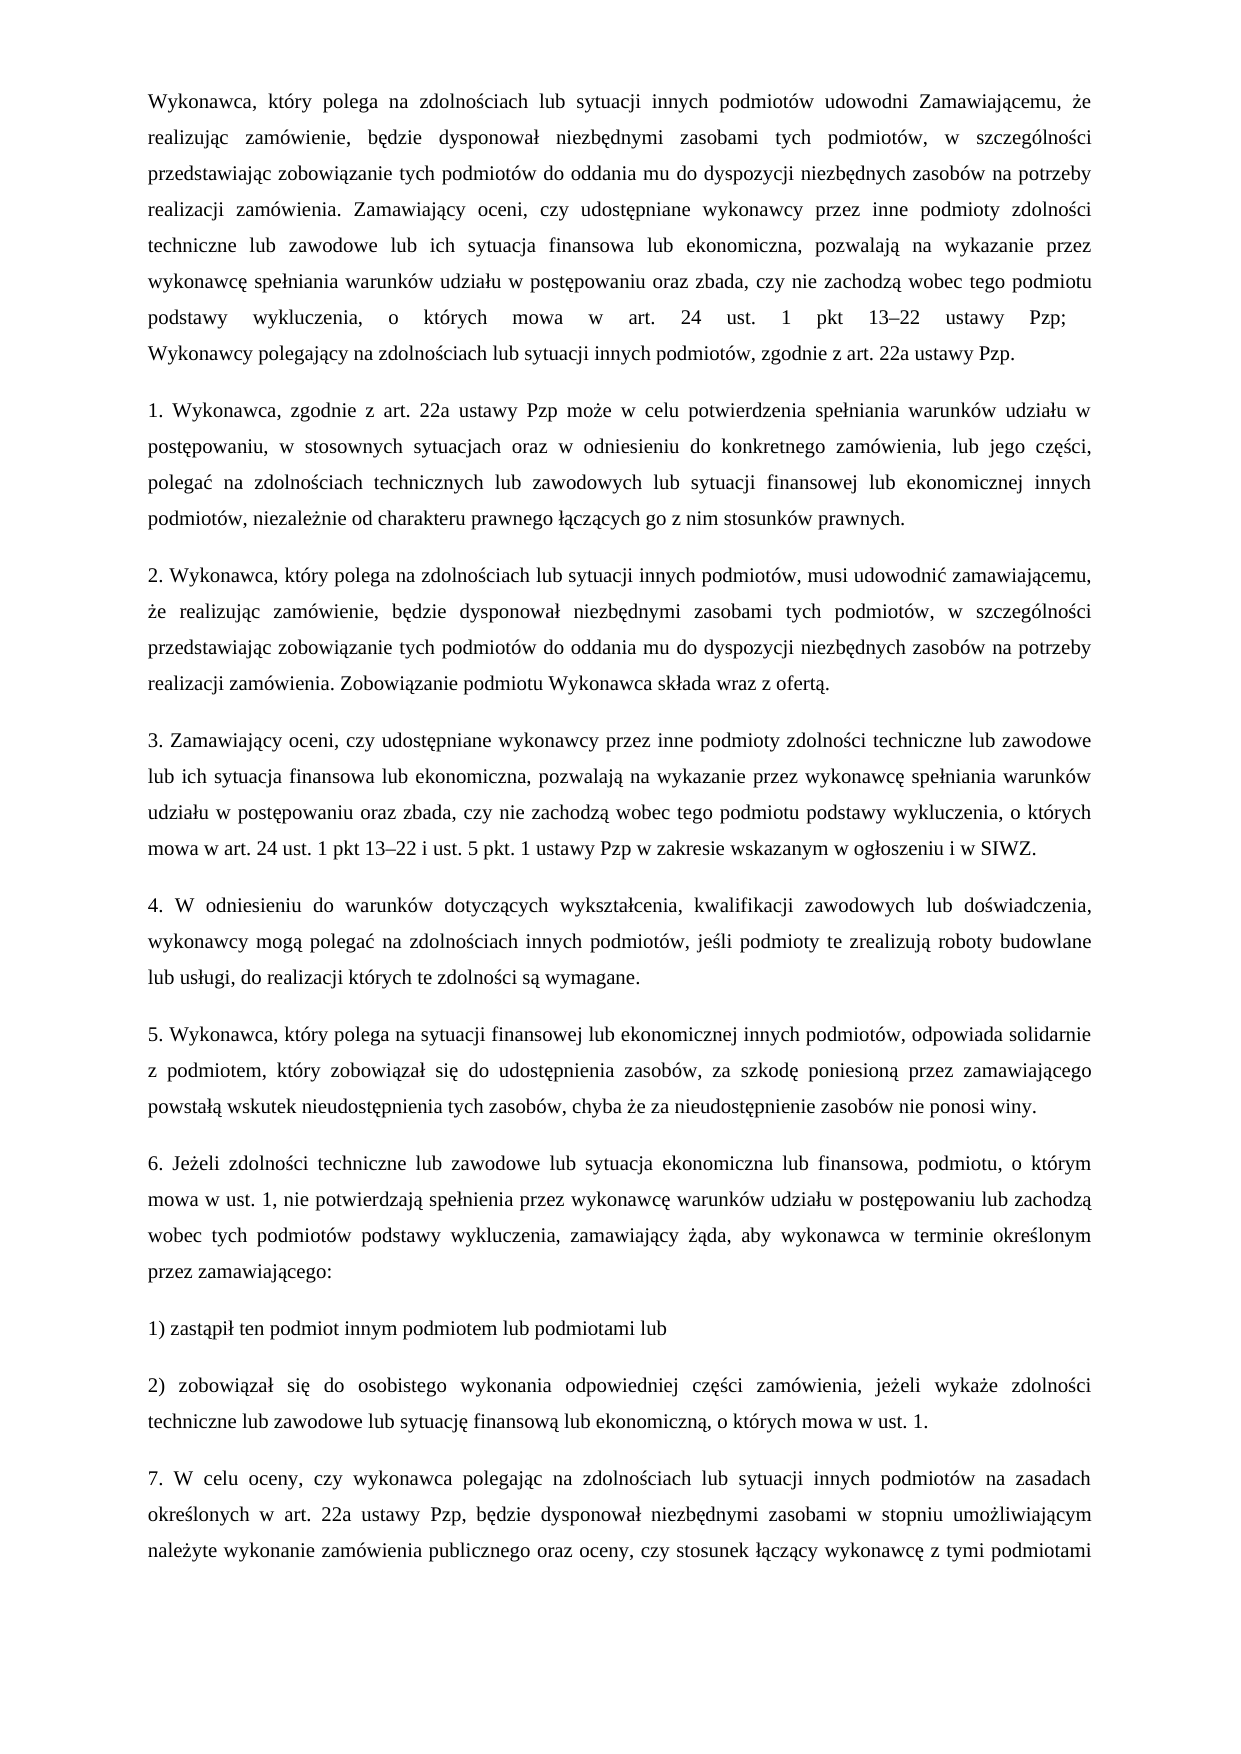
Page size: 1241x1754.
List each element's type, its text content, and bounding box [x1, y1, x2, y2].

text 5. Wykonawca, który polega na sytuacji finansowej lub ekonomicznej innych podmiotów, odpowiada solidarnie z podmiotem, który zobowiązał się do udostępnienia zasobów, za szkodę poniesioną przez zamawiającego powstałą wskutek nieudostępnienia tych zasobów, chyba że za nieudostępnienie zasobów nie ponosi winy. [148, 1022, 1093, 1118]
text 1) zastąpił ten podmiot innym podmiotem lub podmiotami lub [148, 1316, 1093, 1340]
text 1. Wykonawca, zgodnie z art. 22a ustawy Pzp może w celu potwierdzenia spełniania warunków udziału w postępowaniu, w stosownych sytuacjach oraz w odniesieniu do konkretnego zamówienia, lub jego części, polegać na zdolnościach technicznych lub zawodowych lub sytuacji finansowej lub ekonomicznej innych podmiotów, niezależnie od charakteru prawnego łączących go z nim stosunków prawnych. [148, 398, 1093, 530]
text 3. Zamawiający oceni, czy udostępniane wykonawcy przez inne podmioty zdolności techniczne lub zawodowe lub ich sytuacja finansowa lub ekonomiczna, pozwalają na wykazanie przez wykonawcę spełniania warunków udziału w postępowaniu oraz zbada, czy nie zachodzą wobec tego podmiotu podstawy wykluczenia, o których mowa w art. 24 ust. 1 pkt 13–22 i ust. 5 pkt. 1 ustawy Pzp w zakresie wskazanym w ogłoszeniu i w SIWZ. [148, 728, 1093, 860]
text 2. Wykonawca, który polega na zdolnościach lub sytuacji innych podmiotów, musi udowodnić zamawiającemu, że realizując zamówienie, będzie dysponował niezbędnymi zasobami tych podmiotów, w szczególności przedstawiając zobowiązanie tych podmiotów do oddania mu do dyspozycji niezbędnych zasobów na potrzeby realizacji zamówienia. Zobowiązanie podmiotu Wykonawca składa wraz z ofertą. [148, 563, 1093, 695]
text Wykonawca, który polega na zdolnościach lub sytuacji innych podmiotów udowodni Zamawiającemu, że realizując zamówienie, będzie dysponował niezbędnymi zasobami tych podmiotów, w szczególności przedstawiając zobowiązanie tych podmiotów do oddania mu do dyspozycji niezbędnych zasobów na potrzeby realizacji zamówienia. Zamawiający oceni, czy udostępniane wykonawcy przez inne podmioty zdolności techniczne lub zawodowe lub ich sytuacja finansowa lub ekonomiczna, pozwalają na wykazanie przez wykonawcę spełniania warunków udziału w postępowaniu oraz zbada, czy nie zachodzą wobec tego podmiotu podstawy wykluczenia, o których mowa w art. 24 ust. 1 pkt 13–22 ustawy Pzp; Wykonawcy polegający na zdolnościach lub sytuacji innych podmiotów, zgodnie z art. 22a ustawy Pzp. [148, 89, 1093, 365]
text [148, 1466, 1093, 1562]
text 4. W odniesieniu do warunków dotyczących wykształcenia, kwalifikacji zawodowych lub doświadczenia, wykonawcy mogą polegać na zdolnościach innych podmiotów, jeśli podmioty te zrealizują roboty budowlane lub usługi, do realizacji których te zdolności są wymagane. [148, 893, 1093, 989]
text 2) zobowiązał się do osobistego wykonania odpowiedniej części zamówienia, jeżeli wykaże zdolności techniczne lub zawodowe lub sytuację finansową lub ekonomiczną, o których mowa w ust. 1. [148, 1373, 1093, 1433]
text 6. Jeżeli zdolności techniczne lub zawodowe lub sytuacja ekonomiczna lub finansowa, podmiotu, o którym mowa w ust. 1, nie potwierdzają spełnienia przez wykonawcę warunków udziału w postępowaniu lub zachodzą wobec tych podmiotów podstawy wykluczenia, zamawiający żąda, aby wykonawca w terminie określonym przez zamawiającego: [148, 1151, 1093, 1283]
